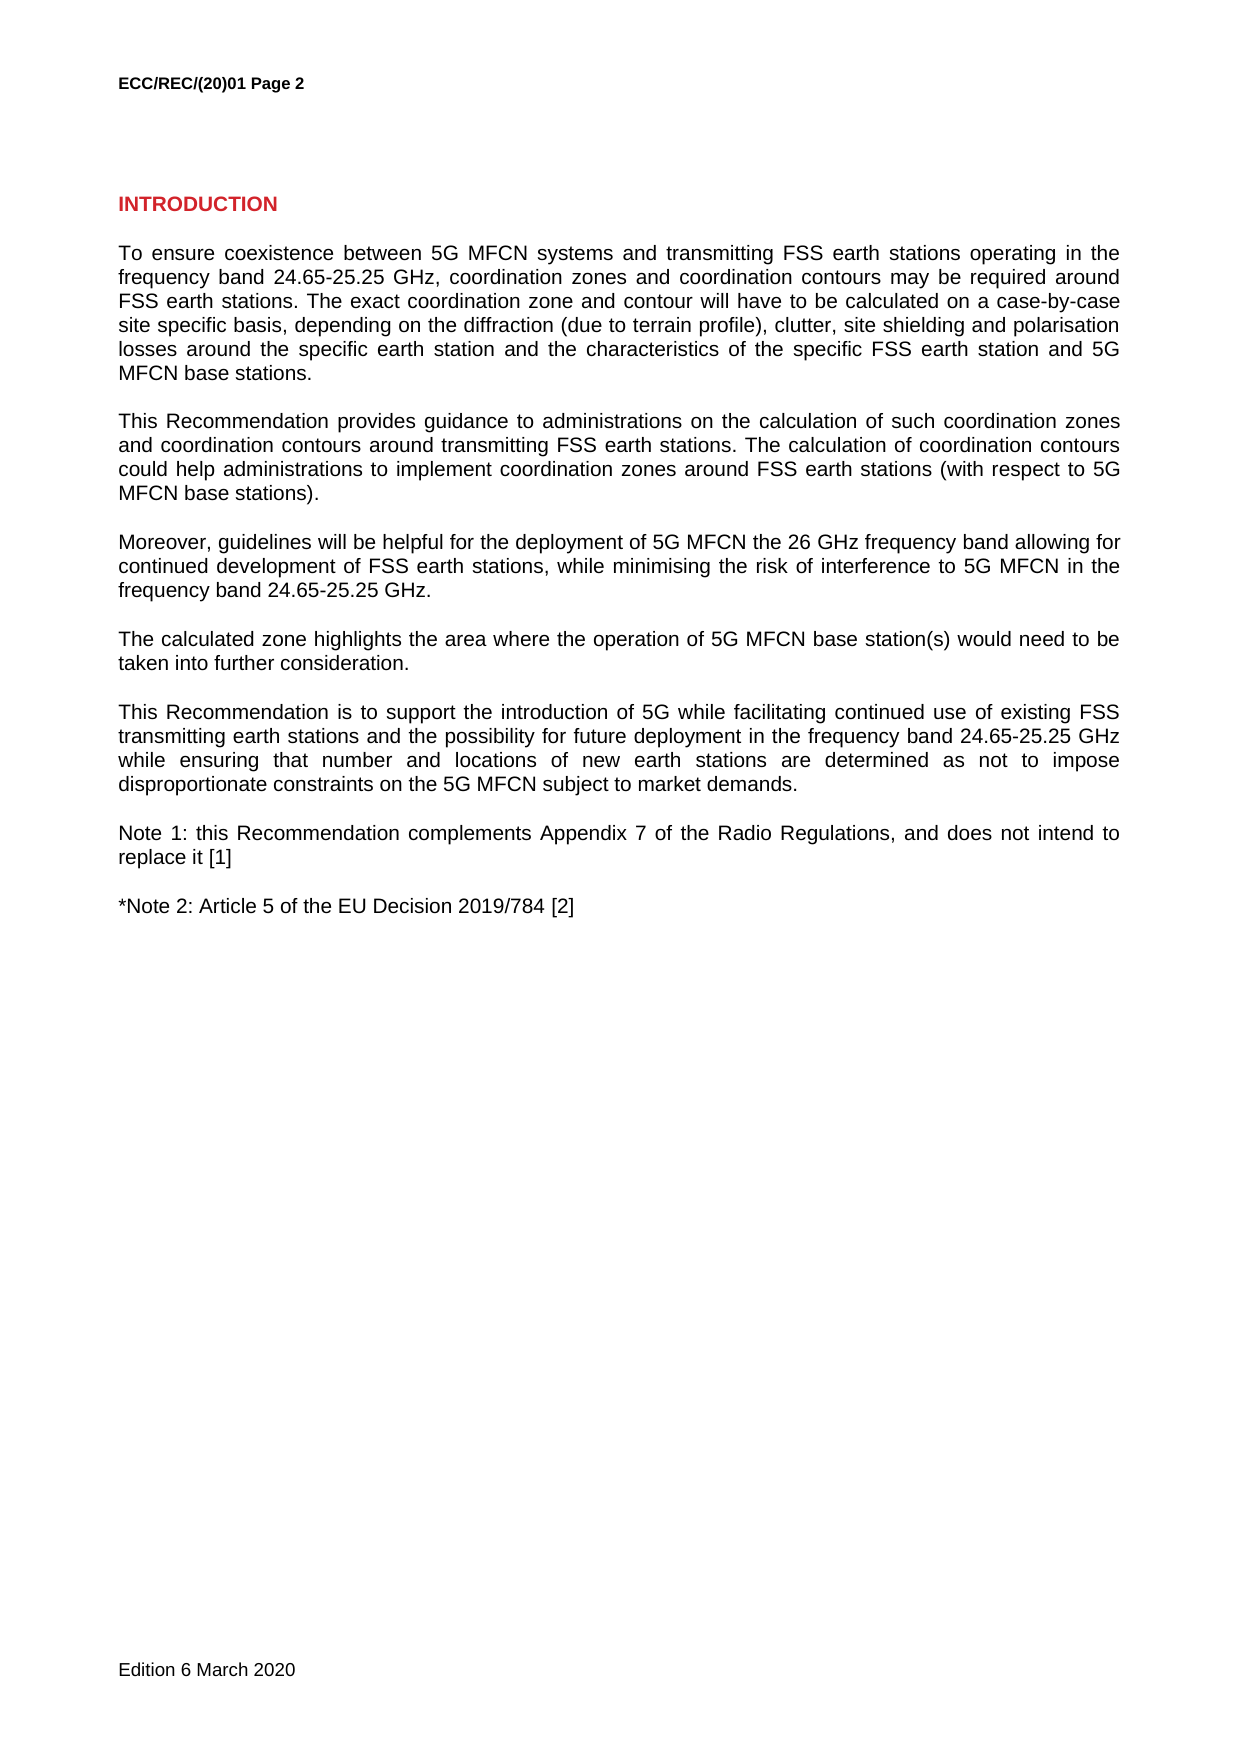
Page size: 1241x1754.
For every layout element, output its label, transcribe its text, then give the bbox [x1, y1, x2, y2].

subtitle introduction [118, 192, 1122, 216]
text Note 1: this Recommendation complements Appendix 7 of the Radio Regulations, and does not intend to replace it [1] [118, 821, 1122, 869]
text Moreover, guidelines will be helpful for the deployment of 5G MFCN the 26 GHz frequency band allowing for continued development of FSS earth stations, while minimising the risk of interference to 5G MFCN in the frequency band 24.65-25.25 GHz. [118, 530, 1122, 602]
text This Recommendation is to support the introduction of 5G while facilitating continued use of existing FSS transmitting earth stations and the possibility for future deployment in the frequency band 24.65-25.25 GHz while ensuring that number and locations of new earth stations are determined as not to impose disproportionate constraints on the 5G MFCN subject to market demands. [118, 700, 1122, 796]
text This Recommendation provides guidance to administrations on the calculation of such coordination zones and coordination contours around transmitting FSS earth stations. The calculation of coordination contours could help administrations to implement coordination zones around FSS earth stations (with respect to 5G MFCN base stations). [118, 409, 1122, 505]
text *Note 2: Article 5 of the EU Decision 2019/784 [2] [118, 894, 1122, 918]
text To ensure coexistence between 5G MFCN systems and transmitting FSS earth stations operating in the frequency band 24.65-25.25 GHz, coordination zones and coordination contours may be required around FSS earth stations. The exact coordination zone and contour will have to be calculated on a case-by-case site specific basis, depending on the diffraction (due to terrain profile), clutter, site shielding and polarisation losses around the specific earth station and the characteristics of the specific FSS earth station and 5G MFCN base stations. [118, 241, 1122, 384]
text The calculated zone highlights the area where the operation of 5G MFCN base station(s) would need to be taken into further consideration. [118, 627, 1122, 675]
